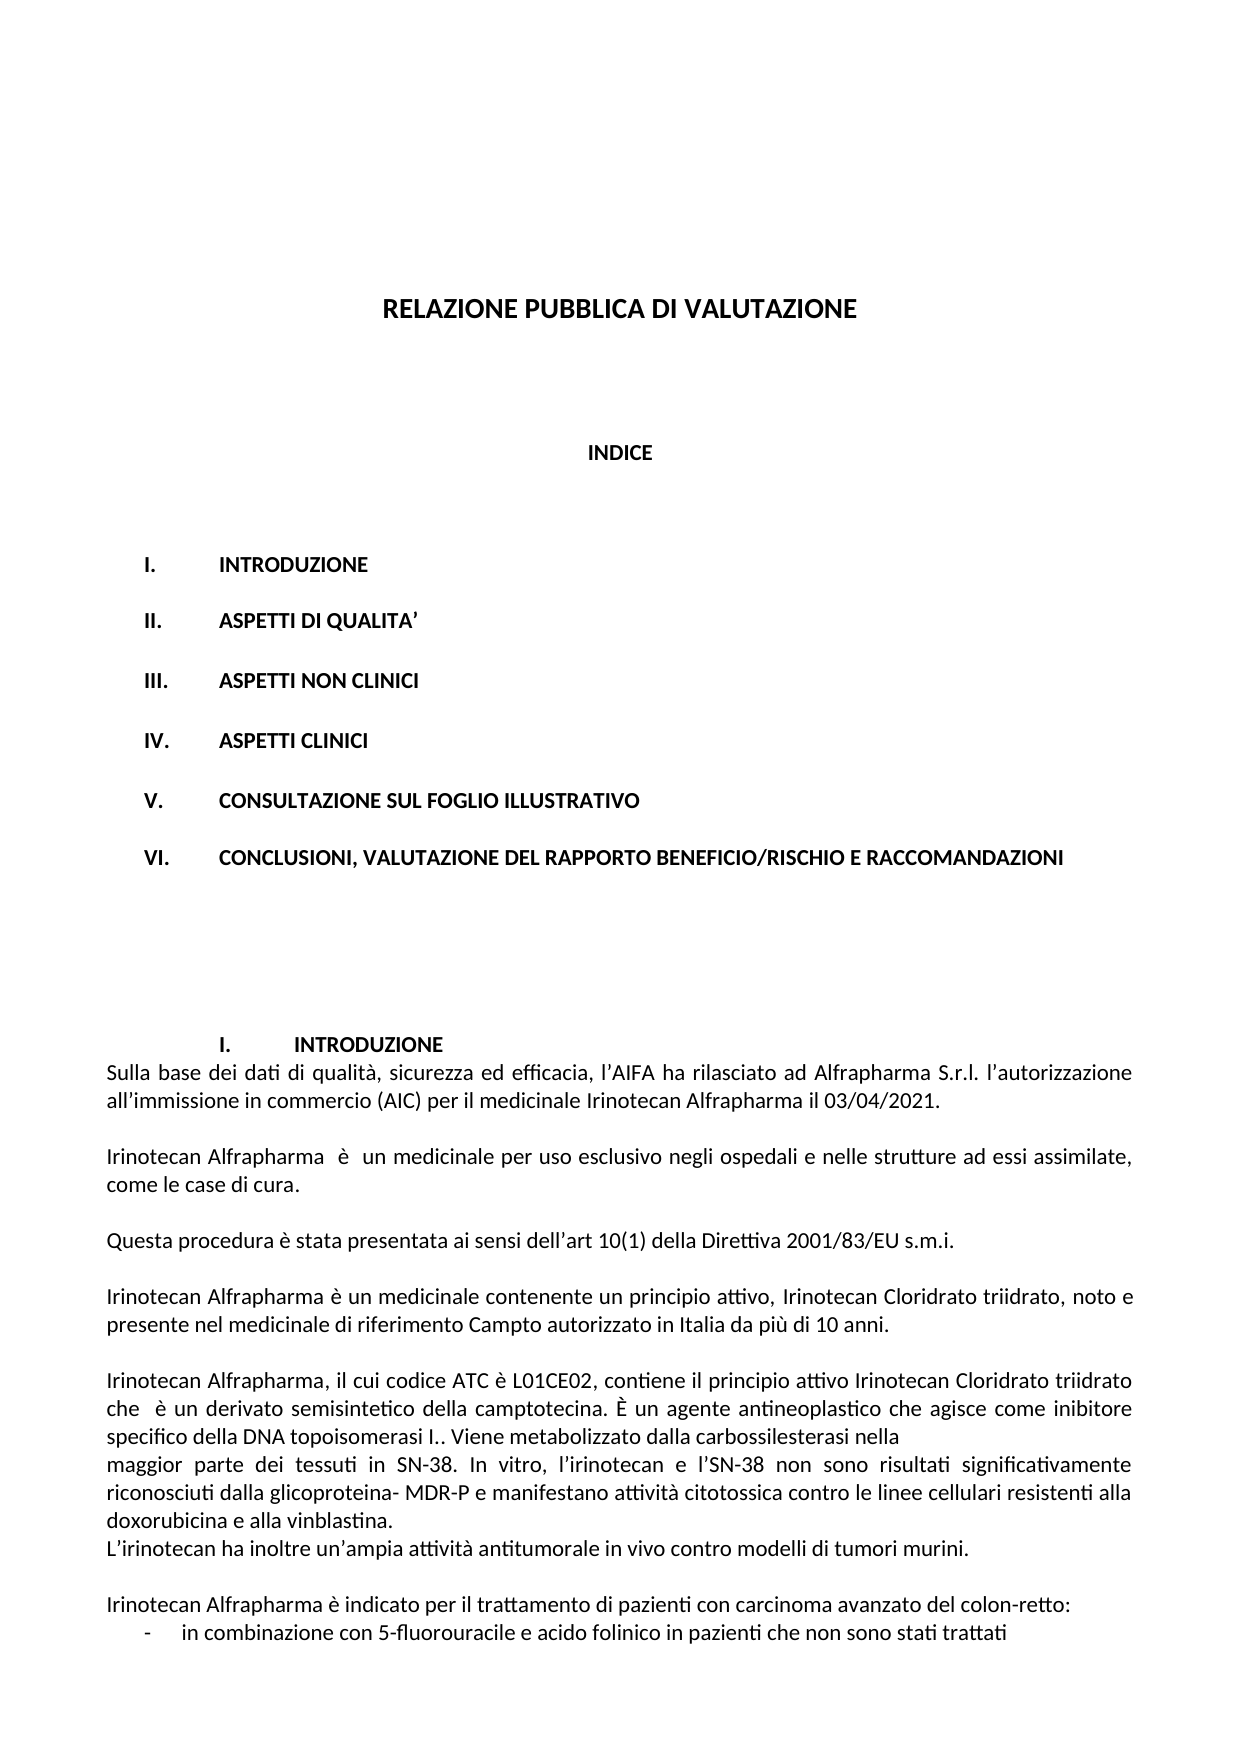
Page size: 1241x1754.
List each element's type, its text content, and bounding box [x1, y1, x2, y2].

text L’irinotecan ha inoltre un’ampia attività antitumorale in vivo contro modelli di tumori murini. [106, 1534, 1134, 1562]
list INTRODUZIONE [144, 550, 1134, 578]
list ASPETTI NON CLINICI [144, 666, 1134, 694]
text Questa procedura è stata presentata ai sensi dell’art 10(1) della Direttiva 2001/83/EU s.m.i. [106, 1226, 1134, 1254]
text RELAZIONE PUBBLICA DI VALUTAZIONE [106, 290, 1134, 326]
text Sulla base dei dati di qualità, sicurezza ed efficacia, l’AIFA ha rilasciato ad Alfrapharma S.r.l. l’autorizzazione all’immissione in commercio (AIC) per il medicinale Irinotecan Alfrapharma il 03/04/2021. [106, 1058, 1134, 1114]
text INDICE [106, 438, 1134, 466]
list INTRODUZIONE [219, 1030, 1134, 1058]
list ASPETTI DI QUALITA’ [144, 606, 1134, 634]
list CONCLUSIONI, VALUTAZIONE DEL RAPPORTO BENEFICIO/RISCHIO E RACCOMANDAZIONI [144, 843, 1134, 871]
text Irinotecan Alfrapharma, il cui codice ATC è L01CE02, contiene il principio attivo Irinotecan Cloridrato triidrato che è un derivato semisintetico della camptotecina. È un agente antineoplastico che agisce come inibitore specifico della DNA topoisomerasi I.. Viene metabolizzato dalla carbossilesterasi nella [106, 1366, 1134, 1450]
list ASPETTI CLINICI [144, 726, 1134, 754]
list in combinazione con 5-fluorouracile e acido folinico in pazienti che non sono stati trattati [144, 1618, 1134, 1646]
text Irinotecan Alfrapharma è un medicinale contenente un principio attivo, Irinotecan Cloridrato triidrato, noto e presente nel medicinale di riferimento Campto autorizzato in Italia da più di 10 anni. [106, 1282, 1134, 1338]
text maggior parte dei tessuti in SN-38. In vitro, l’irinotecan e l’SN-38 non sono risultati significativamente riconosciuti dalla glicoproteina- MDR-P e manifestano attività citotossica contro le linee cellulari resistenti alla doxorubicina e alla vinblastina. [106, 1450, 1134, 1534]
text Irinotecan Alfrapharma è indicato per il trattamento di pazienti con carcinoma avanzato del colon-retto: [106, 1590, 1134, 1618]
text Irinotecan Alfrapharma è un medicinale per uso esclusivo negli ospedali e nelle strutture ad essi assimilate, come le case di cura. [106, 1142, 1134, 1198]
list CONSULTAZIONE SUL FOGLIO ILLUSTRATIVO [144, 787, 1134, 815]
